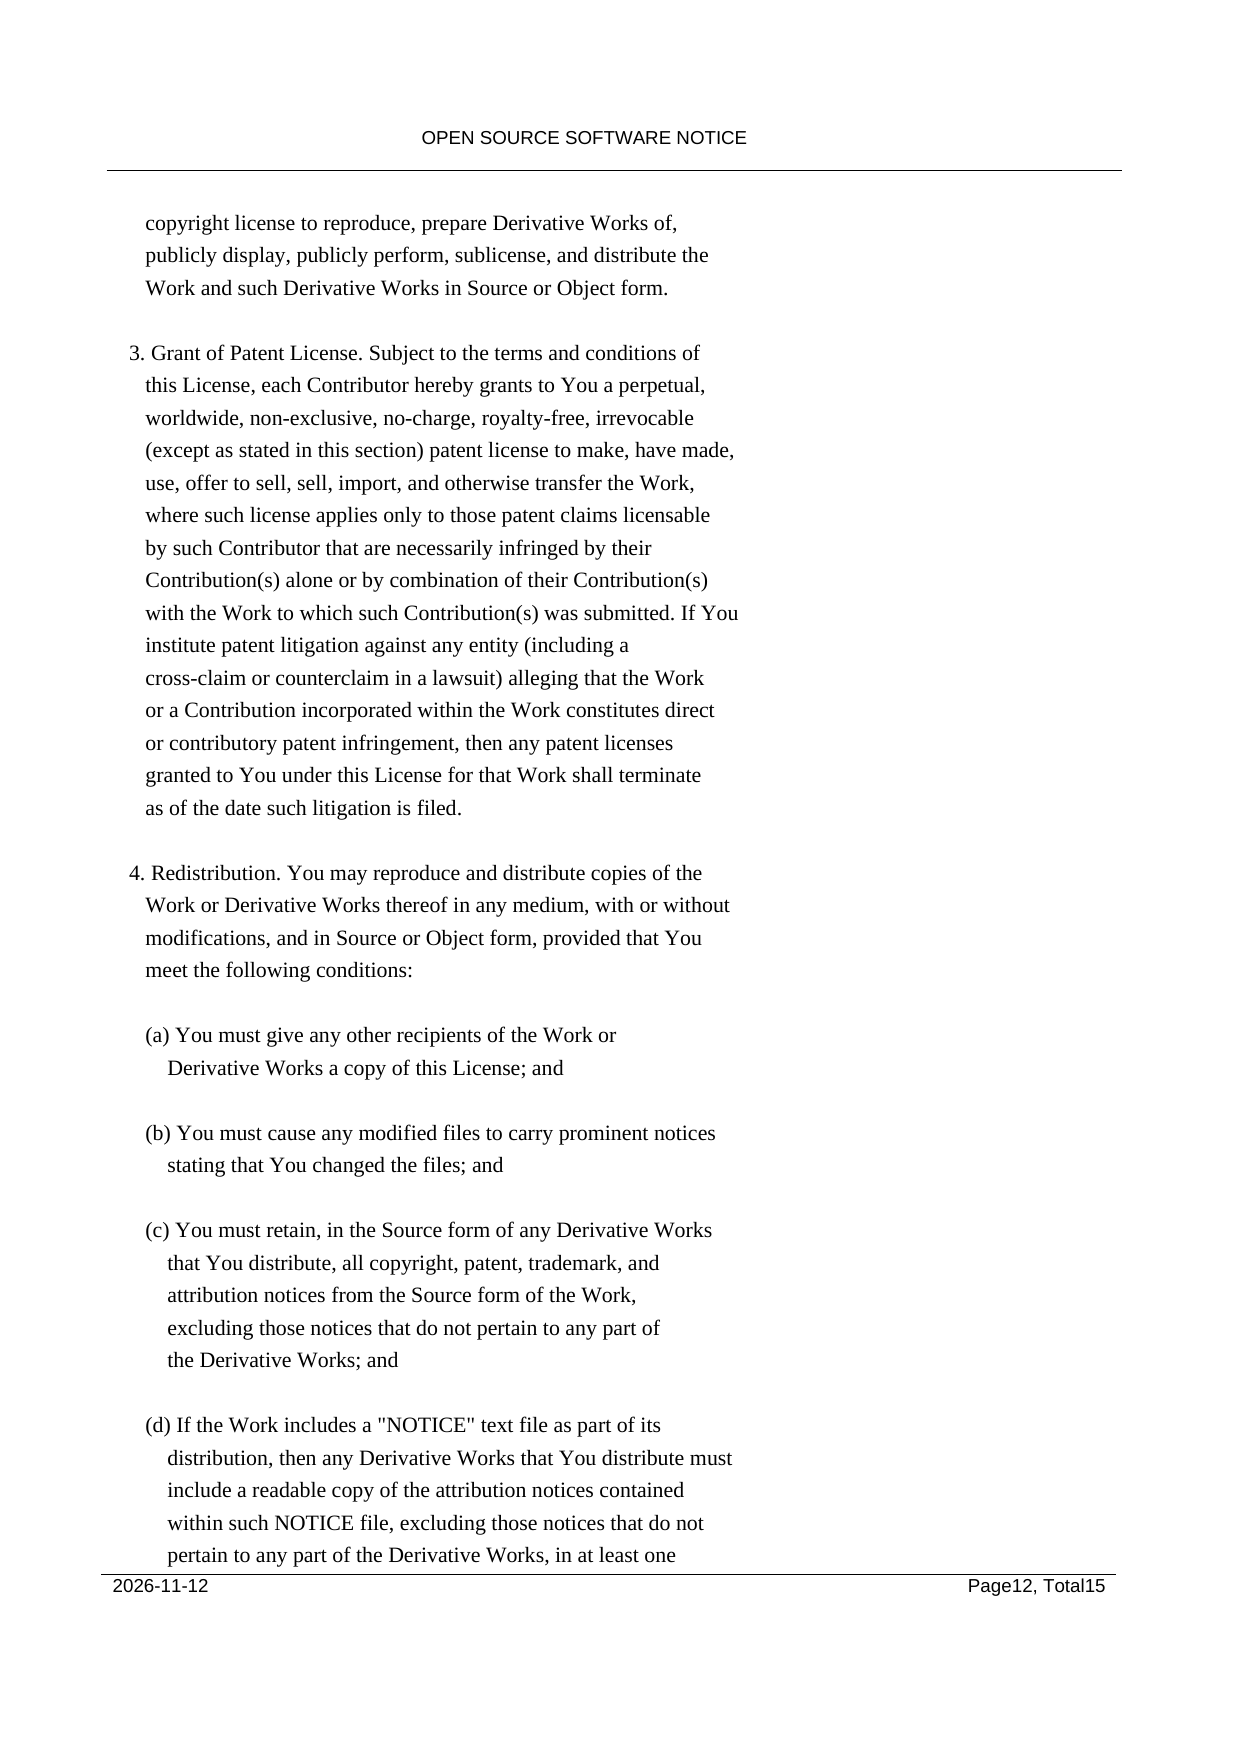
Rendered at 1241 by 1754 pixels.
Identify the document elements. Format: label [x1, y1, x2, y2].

text [112, 206, 1128, 1571]
